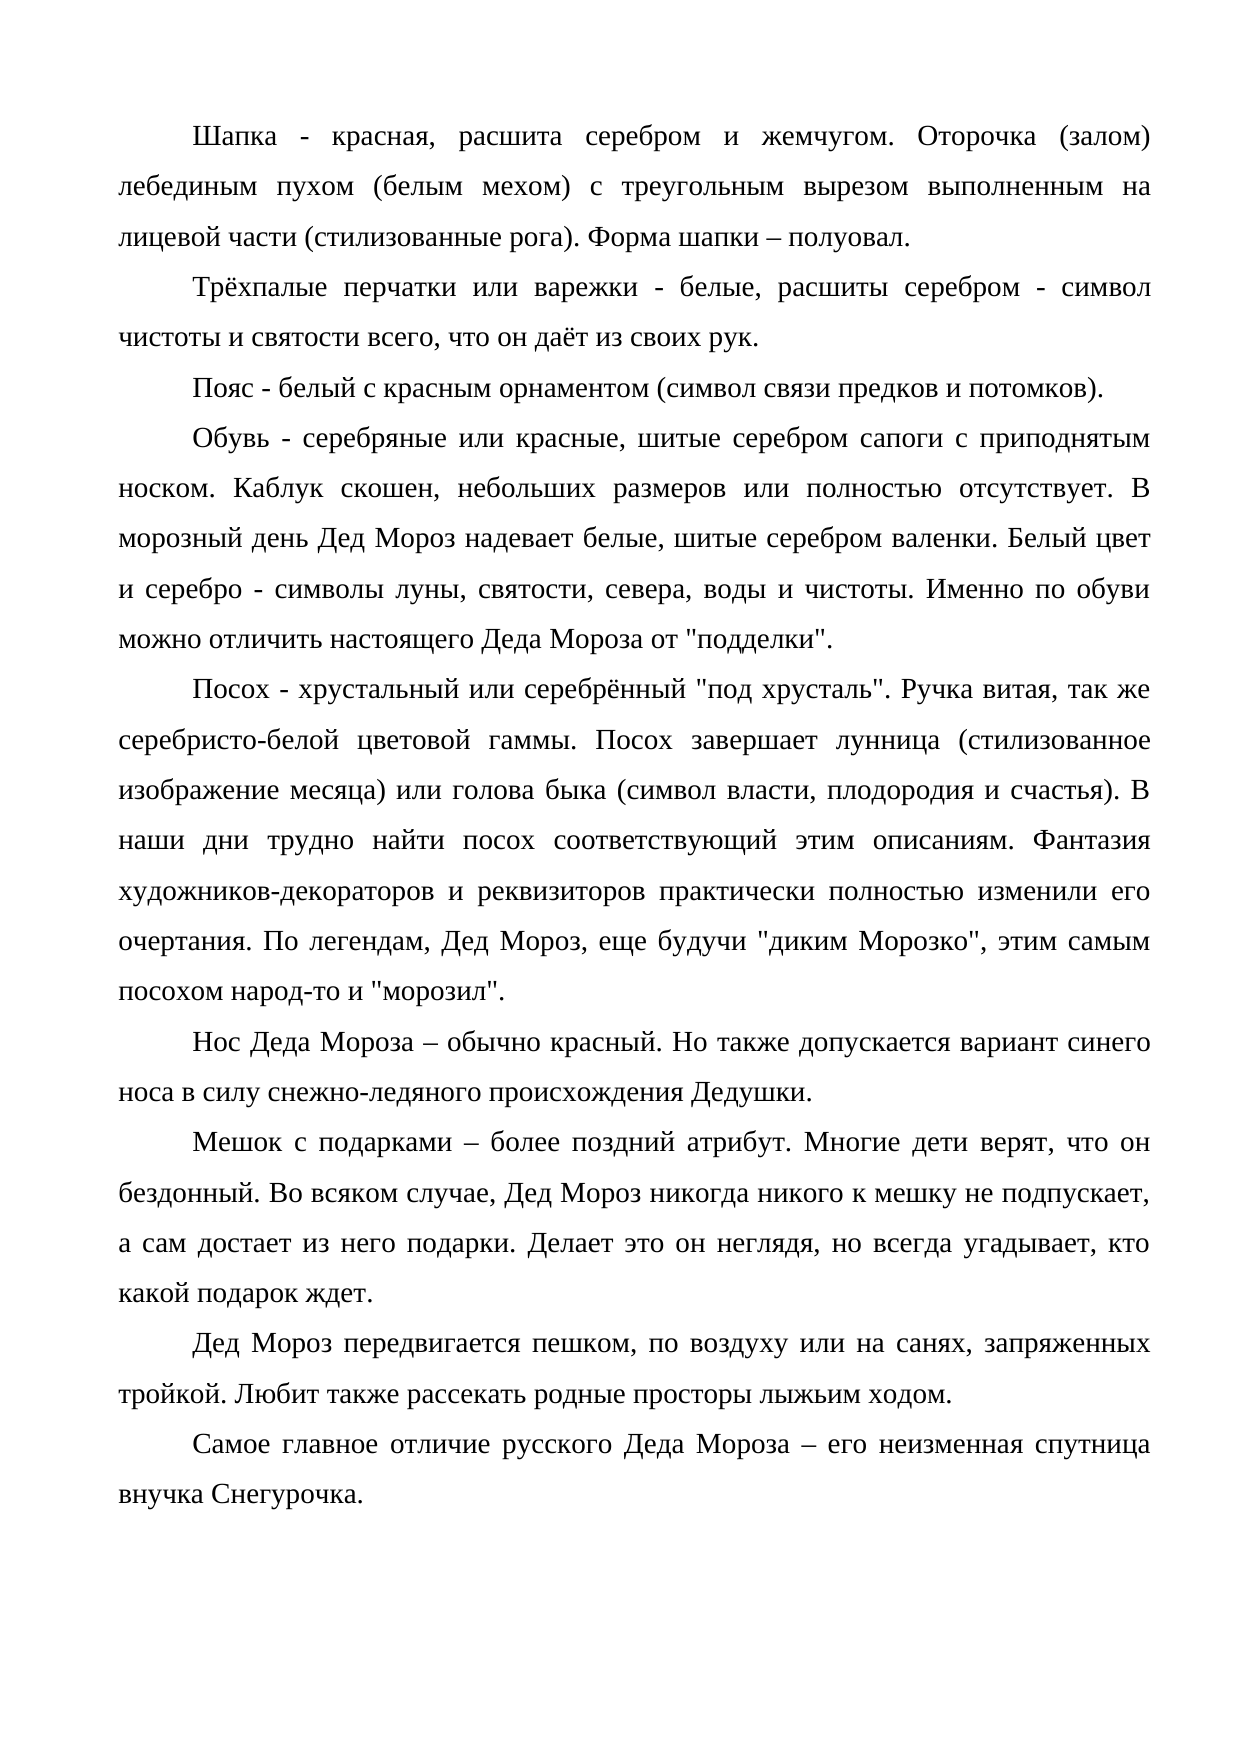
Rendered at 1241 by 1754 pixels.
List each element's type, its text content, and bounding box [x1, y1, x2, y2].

text Посох - хрустальный или серебрённый "под хрусталь". Ручка витая, так же серебристо-белой цветовой гаммы. Посох завершает лунница (стилизованное изображение месяца) или голова быка (символ власти, плодородия и счастья). В наши дни трудно найти посох соответствующий этим описаниям. Фантазия художников-декораторов и реквизиторов практически полностью изменили его очертания. По легендам, Дед Мороз, еще будучи "диким Морозко", этим самым посохом народ-то и "морозил". [118, 672, 1152, 1007]
text Нос Деда Мороза – обычно красный. Но также допускается вариант синего носа в силу снежно-ледяного происхождения Дедушки. [118, 1024, 1152, 1108]
text Шапка - красная, расшита серебром и жемчугом. Оторочка (залом) лебединым пухом (белым мехом) с треугольным вырезом выполненным на лицевой части (стилизованные рога). Форма шапки – полуовал. [118, 118, 1152, 252]
text Пояс - белый с красным орнаментом (символ связи предков и потомков). [118, 370, 1152, 403]
text Трёхпалые перчатки или варежки - белые, расшиты серебром - символ чистоты и святости всего, что он даёт из своих рук. [118, 269, 1152, 353]
text Обувь - серебряные или красные, шитые серебром сапоги с приподнятым носком. Каблук скошен, небольших размеров или полностью отсутствует. В морозный день Дед Мороз надевает белые, шитые серебром валенки. Белый цвет и серебро - символы луны, святости, севера, воды и чистоты. Именно по обуви можно отличить настоящего Деда Мороза от "подделки". [118, 420, 1152, 655]
text Самое главное отличие русского Деда Мороза – его неизменная спутница внучка Снегурочка. [118, 1426, 1152, 1510]
text Мешок с подарками – более поздний атрибут. Многие дети верят, что он бездонный. Во всяком случае, Дед Мороз никогда никого к мешку не подпускает, а сам достает из него подарки. Делает это он неглядя, но всегда угадывает, кто какой подарок ждет. [118, 1124, 1152, 1309]
text Дед Мороз передвигается пешком, по воздуху или на санях, запряженных тройкой. Любит также рассекать родные просторы лыжьим ходом. [118, 1326, 1152, 1409]
